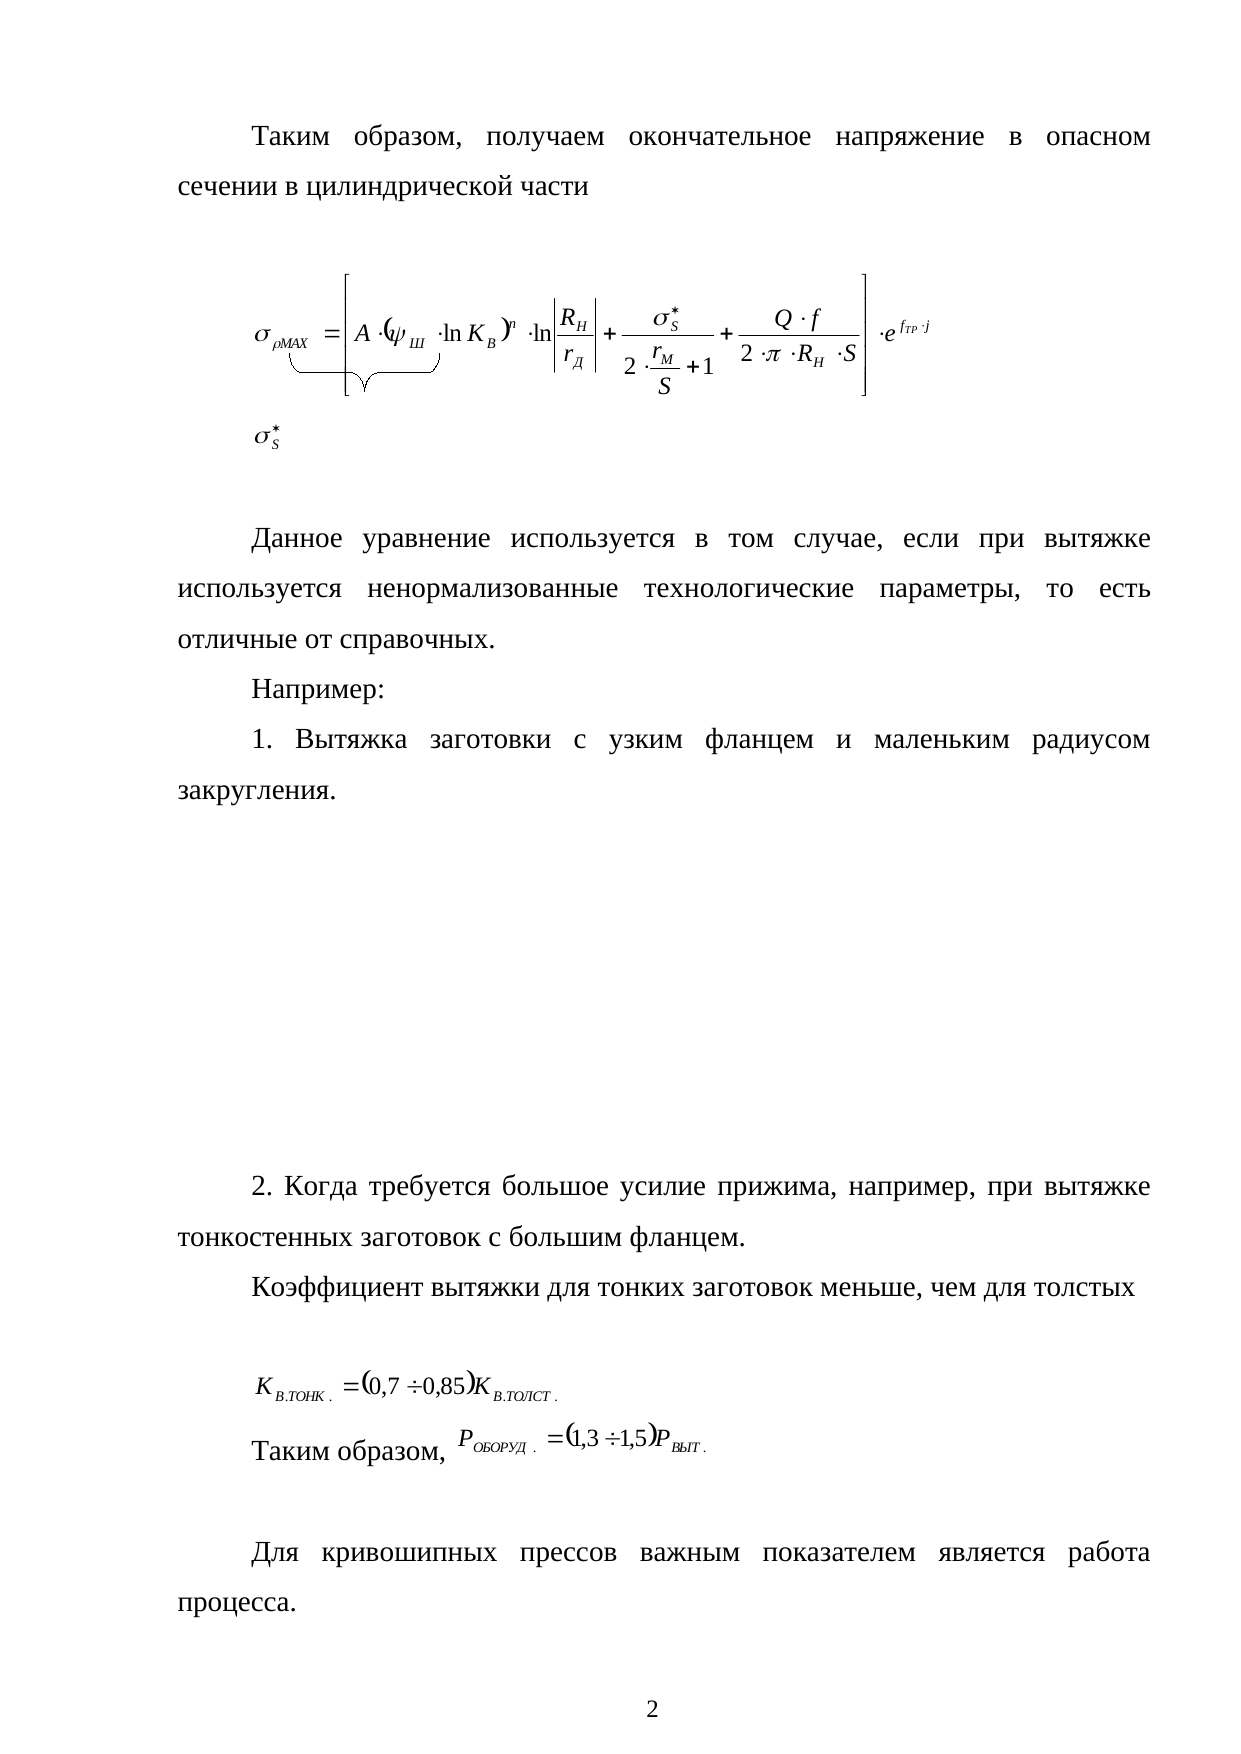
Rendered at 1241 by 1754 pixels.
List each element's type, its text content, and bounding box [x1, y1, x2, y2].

text Коэффициент вытяжки для тонких заготовок меньше, чем для толстых [177, 1269, 1152, 1303]
text Например: [177, 671, 1152, 705]
text Таким образом, получаем окончательное напряжение в опасном сечении в цилиндрической части [177, 118, 1152, 202]
text Данное уравнение используется в том случае, если при вытяжке используется ненормализованные технологические параметры, то есть отличные от справочных. [177, 520, 1152, 654]
text 2. Когда требуется большое усилие прижима, например, при вытяжке тонкостенных заготовок с большим фланцем. [177, 1168, 1152, 1252]
text Таким образом, [177, 1422, 1152, 1467]
text Для кривошипных прессов важным показателем является работа процесса. [177, 1534, 1152, 1618]
text 1. Вытяжка заготовки с узким фланцем и маленьким радиусом закругления. [177, 721, 1152, 805]
